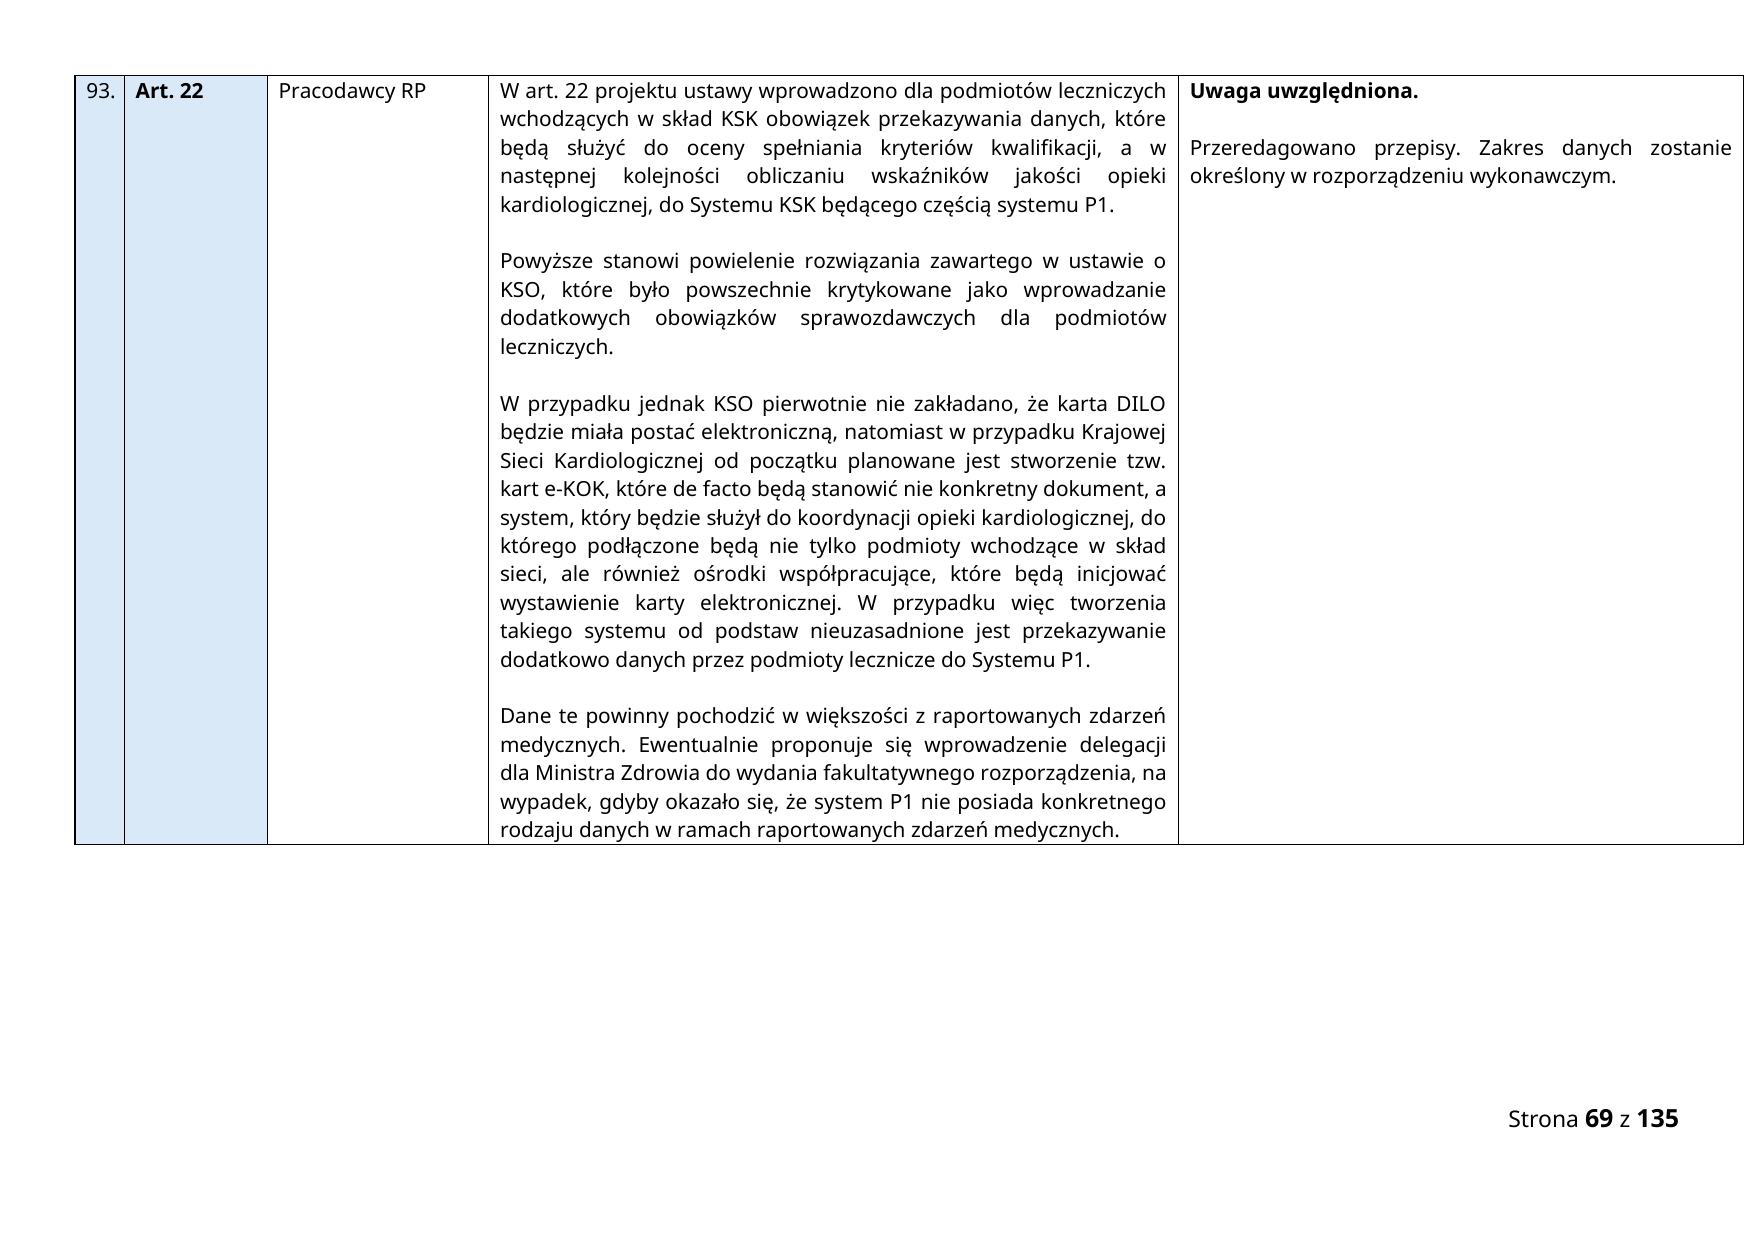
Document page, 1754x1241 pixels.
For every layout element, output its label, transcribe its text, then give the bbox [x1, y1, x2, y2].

table_cell Pracodawcy RP [268, 76, 488, 844]
table_cell W art. 22 projektu ustawy wprowadzono dla podmiotów leczniczych wchodzących w skład KSK obowiązek przekazywania danych, które będą służyć do oceny spełniania kryteriów kwalifikacji, a w następnej kolejności obliczaniu wskaźników jakości opieki kardiologicznej, do Systemu KSK będącego częścią systemu P1. Powyższe stanowi powielenie rozwiązania zawartego w ustawie o KSO, które było powszechnie krytykowane jako wprowadzanie dodatkowych obowiązków sprawozdawczych dla podmiotów leczniczych. W przypadku jednak KSO pierwotnie nie zakładano, że karta DILO będzie miała postać elektroniczną, natomiast w przypadku Krajowej Sieci Kardiologicznej od początku planowane jest stworzenie tzw. kart e-KOK, które de facto będą stanowić nie konkretny dokument, a system, który będzie służył do koordynacji opieki kardiologicznej, do którego podłączone będą nie tylko podmioty wchodzące w skład sieci, ale również ośrodki współpracujące, które będą inicjować wystawienie karty elektronicznej. W przypadku więc tworzenia takiego systemu od podstaw nieuzasadnione jest przekazywanie dodatkowo danych przez podmioty lecznicze do Systemu P1. Dane te powinny pochodzić w większości z raportowanych zdarzeń medycznych. Ewentualnie proponuje się wprowadzenie delegacji dla Ministra Zdrowia do wydania fakultatywnego rozporządzenia, na wypadek, gdyby okazało się, że system P1 nie posiada konkretnego rodzaju danych w ramach raportowanych zdarzeń medycznych. [489, 76, 1178, 844]
table_cell [76, 76, 124, 844]
table_cell Uwaga uwzględniona. Przeredagowano przepisy. Zakres danych zostanie określony w rozporządzeniu wykonawczym. [1179, 76, 1743, 844]
table_cell Art. 22 [125, 76, 267, 844]
